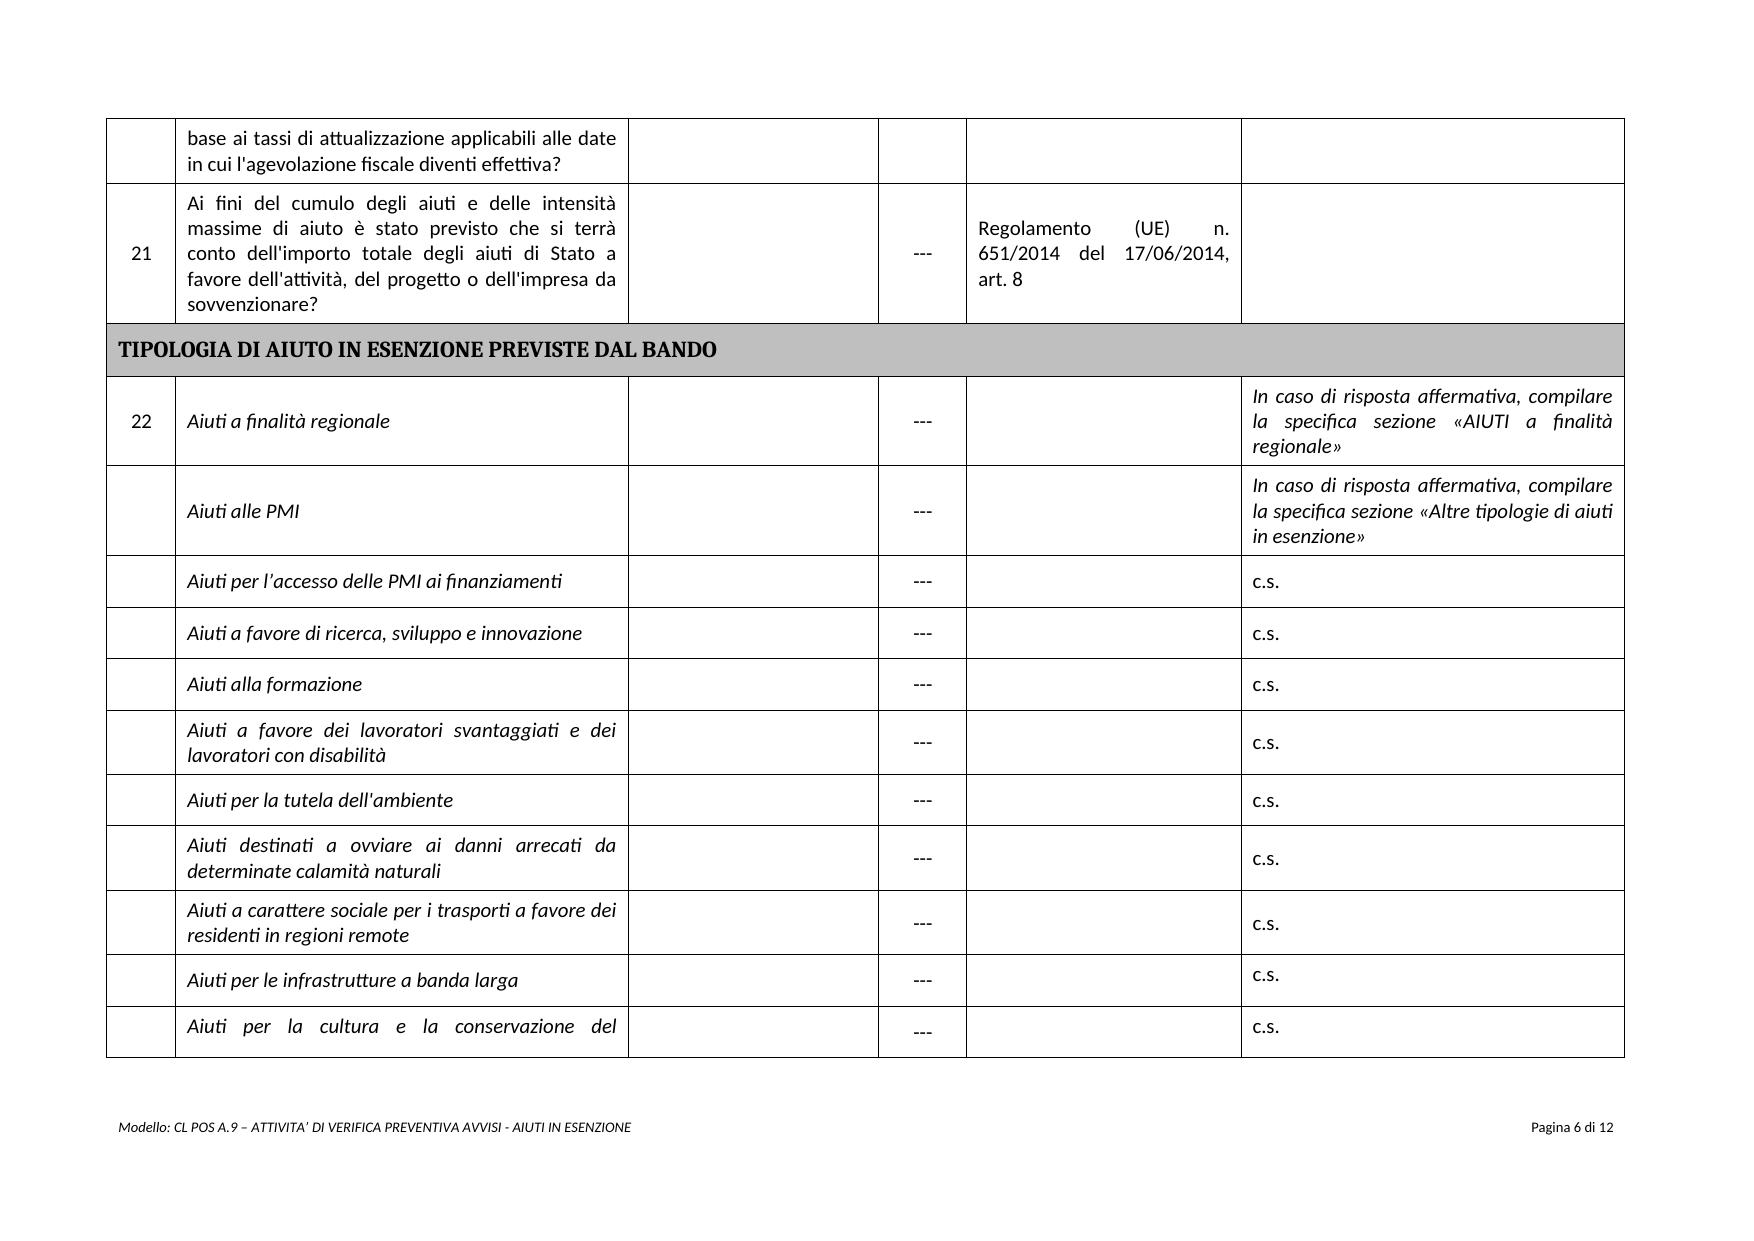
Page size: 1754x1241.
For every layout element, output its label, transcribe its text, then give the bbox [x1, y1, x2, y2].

table_cell [107, 711, 175, 774]
table_cell [107, 466, 175, 555]
table_cell [967, 659, 1241, 709]
table_cell [967, 775, 1241, 825]
table_cell 22 [107, 377, 175, 465]
table_cell Regolamento (UE) n. 651/2014 del 17/06/2014, art. 8 [967, 184, 1241, 323]
table_cell [629, 184, 878, 323]
table_cell [967, 608, 1241, 658]
table_cell Aiuti per le infrastrutture a banda larga [176, 955, 628, 1006]
table_cell c.s. [1242, 826, 1624, 890]
table_cell Aiuti destinati a ovviare ai danni arrecati da determinate calamità naturali [176, 826, 628, 890]
table_cell TIPOLOGIA DI AIUTO IN ESENZIONE PREVISTE DAL BANDO [107, 324, 1624, 376]
table_cell [107, 556, 175, 607]
table_cell c.s. [1242, 608, 1624, 658]
table_cell [629, 711, 878, 774]
table_cell Aiuti a favore di ricerca, sviluppo e innovazione [176, 608, 628, 658]
table_cell c.s. [1242, 955, 1624, 1006]
table_cell Aiuti alla formazione [176, 659, 628, 709]
table_cell [967, 1007, 1241, 1057]
table_cell In caso di risposta affermativa, compilare la specifica sezione «AIUTI a finalità regionale» [1242, 377, 1624, 465]
table_cell [107, 608, 175, 658]
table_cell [176, 119, 628, 182]
table_cell c.s. [1242, 659, 1624, 709]
table_cell [967, 891, 1241, 954]
table_cell [629, 466, 878, 555]
table_cell Aiuti alle PMI [176, 466, 628, 555]
table_cell [629, 608, 878, 658]
table_cell [967, 377, 1241, 465]
table_cell [107, 1007, 175, 1057]
table_cell Aiuti a favore dei lavoratori svantaggiati e dei lavoratori con disabilità [176, 711, 628, 774]
table_cell 21 [107, 184, 175, 323]
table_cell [967, 119, 1241, 182]
table_cell [629, 775, 878, 825]
table_cell Aiuti per la tutela dell'ambiente [176, 775, 628, 825]
table_cell [629, 659, 878, 709]
table_cell [107, 955, 175, 1006]
table_cell [629, 377, 878, 465]
table_cell [107, 659, 175, 709]
table_cell c.s. [1242, 556, 1624, 607]
table_cell [107, 826, 175, 890]
table_cell [967, 711, 1241, 774]
table_cell Aiuti a carattere sociale per i trasporti a favore dei residenti in regioni remote [176, 891, 628, 954]
table_cell [967, 955, 1241, 1006]
table_cell Ai fini del cumulo degli aiuti e delle intensità massime di aiuto è stato previsto che si terrà conto dell'importo totale degli aiuti di Stato a favore dell'attività, del progetto o dell'impresa da sovvenzionare? [176, 184, 628, 323]
table_cell [629, 119, 878, 182]
table_cell [107, 775, 175, 825]
table_cell [967, 826, 1241, 890]
table_cell [629, 891, 878, 954]
table_cell [629, 1007, 878, 1057]
table_cell [1242, 184, 1624, 323]
table_cell [1242, 119, 1624, 182]
table_cell c.s. [1242, 1007, 1624, 1057]
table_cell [176, 1007, 628, 1057]
table_cell [107, 891, 175, 954]
table_cell [967, 466, 1241, 555]
table_cell c.s. [1242, 711, 1624, 774]
table_cell [629, 556, 878, 607]
table_cell [967, 556, 1241, 607]
table_cell [629, 955, 878, 1006]
table_cell c.s. [1242, 891, 1624, 954]
table_cell 20 [107, 119, 175, 182]
table_cell In caso di risposta affermativa, compilare la specifica sezione «Altre tipologie di aiuti in esenzione» [1242, 466, 1624, 555]
table_cell [629, 826, 878, 890]
table_cell c.s. [1242, 775, 1624, 825]
table_cell Aiuti a finalità regionale [176, 377, 628, 465]
table_cell Aiuti per l’accesso delle PMI ai finanziamenti [176, 556, 628, 607]
